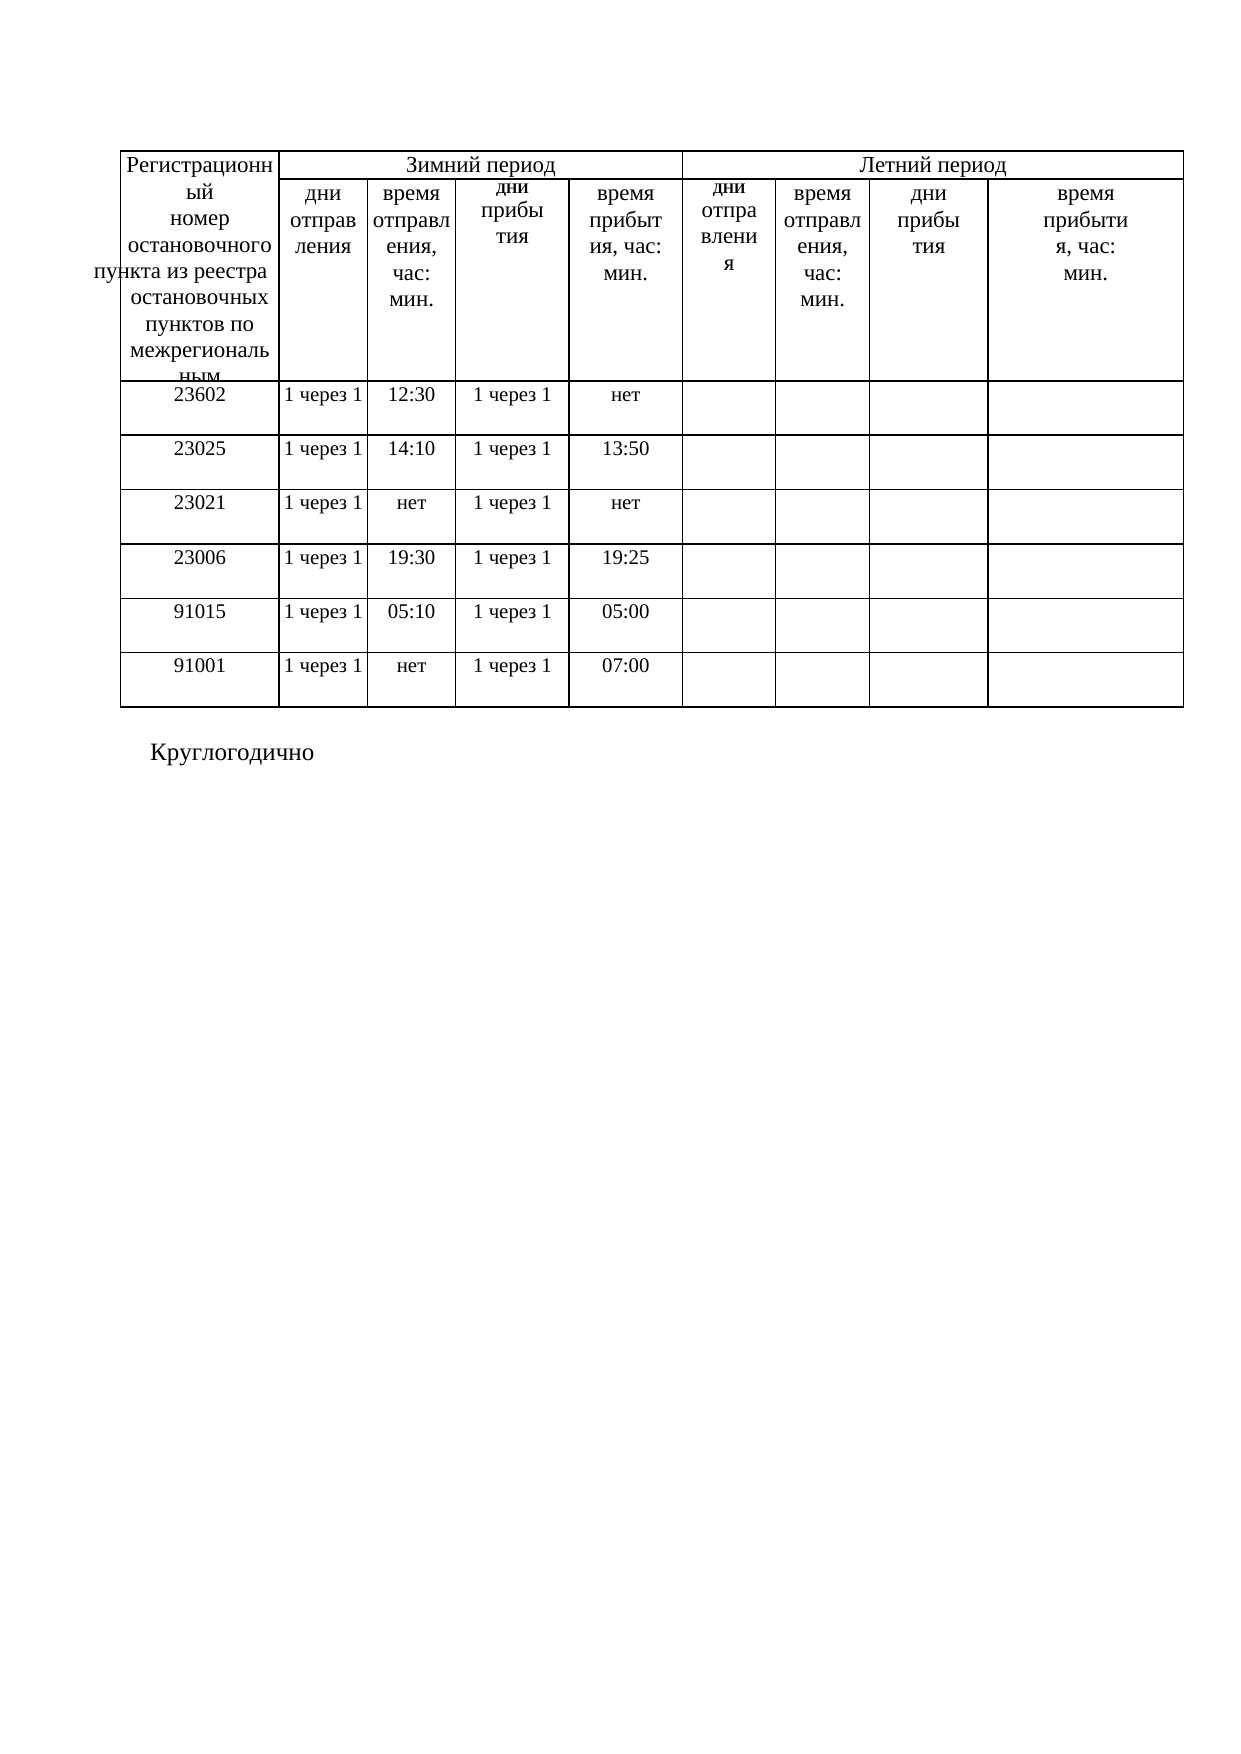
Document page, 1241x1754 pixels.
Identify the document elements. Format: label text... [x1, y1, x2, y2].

table_cell 23021 [121, 490, 278, 543]
table_cell [776, 382, 869, 434]
table_cell [776, 436, 869, 489]
table_cell 23006 [121, 545, 278, 597]
table_cell 05:00 [570, 599, 682, 652]
table_cell [683, 599, 775, 652]
table_cell время отправл ения, час: мин. [368, 180, 455, 380]
table_cell нет [368, 653, 455, 706]
table_cell [683, 545, 775, 597]
table_cell 23025 [121, 436, 278, 489]
table_cell 19:25 [570, 545, 682, 597]
table_cell [870, 382, 987, 434]
table_header Летний период [683, 152, 1183, 178]
table_cell 1 через 1 [456, 599, 568, 652]
table_cell 1 через 1 [280, 436, 367, 489]
table_cell 1 через 1 [456, 382, 568, 434]
table_cell [683, 490, 775, 543]
table_cell [776, 490, 869, 543]
table_cell 91015 [121, 599, 278, 652]
table_cell 1 через 1 [456, 545, 568, 597]
table_cell [683, 382, 775, 434]
table_cell дни отправ ления [280, 180, 367, 380]
table_cell [776, 653, 869, 706]
text Круглогодично [150, 737, 1090, 765]
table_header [121, 152, 278, 380]
table_cell время отправл ения, час: мин. [776, 180, 869, 380]
table_cell ДНИ прибы тия [456, 180, 568, 380]
table_cell [683, 436, 775, 489]
table_cell [776, 599, 869, 652]
table_cell [989, 490, 1183, 543]
table_cell [989, 382, 1183, 434]
table_cell 1 через 1 [456, 653, 568, 706]
table_cell 1 через 1 [280, 490, 367, 543]
table_cell 91001 [121, 653, 278, 706]
table_cell дни прибы тия [870, 180, 987, 380]
table_cell [989, 545, 1183, 597]
table_cell 14:10 [368, 436, 455, 489]
table_header Зимний период [280, 152, 682, 178]
table_cell 1 через 1 [280, 545, 367, 597]
table_cell [989, 599, 1183, 652]
table_cell 13:50 [570, 436, 682, 489]
table_cell ДНИ отпра влени я [683, 180, 775, 380]
table_cell [776, 545, 869, 597]
table_cell [870, 545, 987, 597]
table_cell 1 через 1 [280, 653, 367, 706]
table_cell [870, 490, 987, 543]
table_cell 1 через 1 [280, 382, 367, 434]
table_cell 05:10 [368, 599, 455, 652]
table_cell 1 через 1 [456, 436, 568, 489]
table_cell [989, 436, 1183, 489]
table_cell нет [570, 382, 682, 434]
table_cell 1 через 1 [456, 490, 568, 543]
table_cell 12:30 [368, 382, 455, 434]
table_cell [870, 436, 987, 489]
table_cell [683, 653, 775, 706]
table_cell 19:30 [368, 545, 455, 597]
table_cell время прибыт ия, час: мин. [570, 180, 682, 380]
table_cell нет [570, 490, 682, 543]
table_cell нет [368, 490, 455, 543]
table_cell 1 через 1 [280, 599, 367, 652]
table_cell [870, 599, 987, 652]
table_cell [989, 653, 1183, 706]
table_cell 23602 [121, 382, 278, 434]
table_cell время прибыти я, час: мин. [989, 180, 1183, 380]
table_cell 07:00 [570, 653, 682, 706]
table_cell [870, 653, 987, 706]
